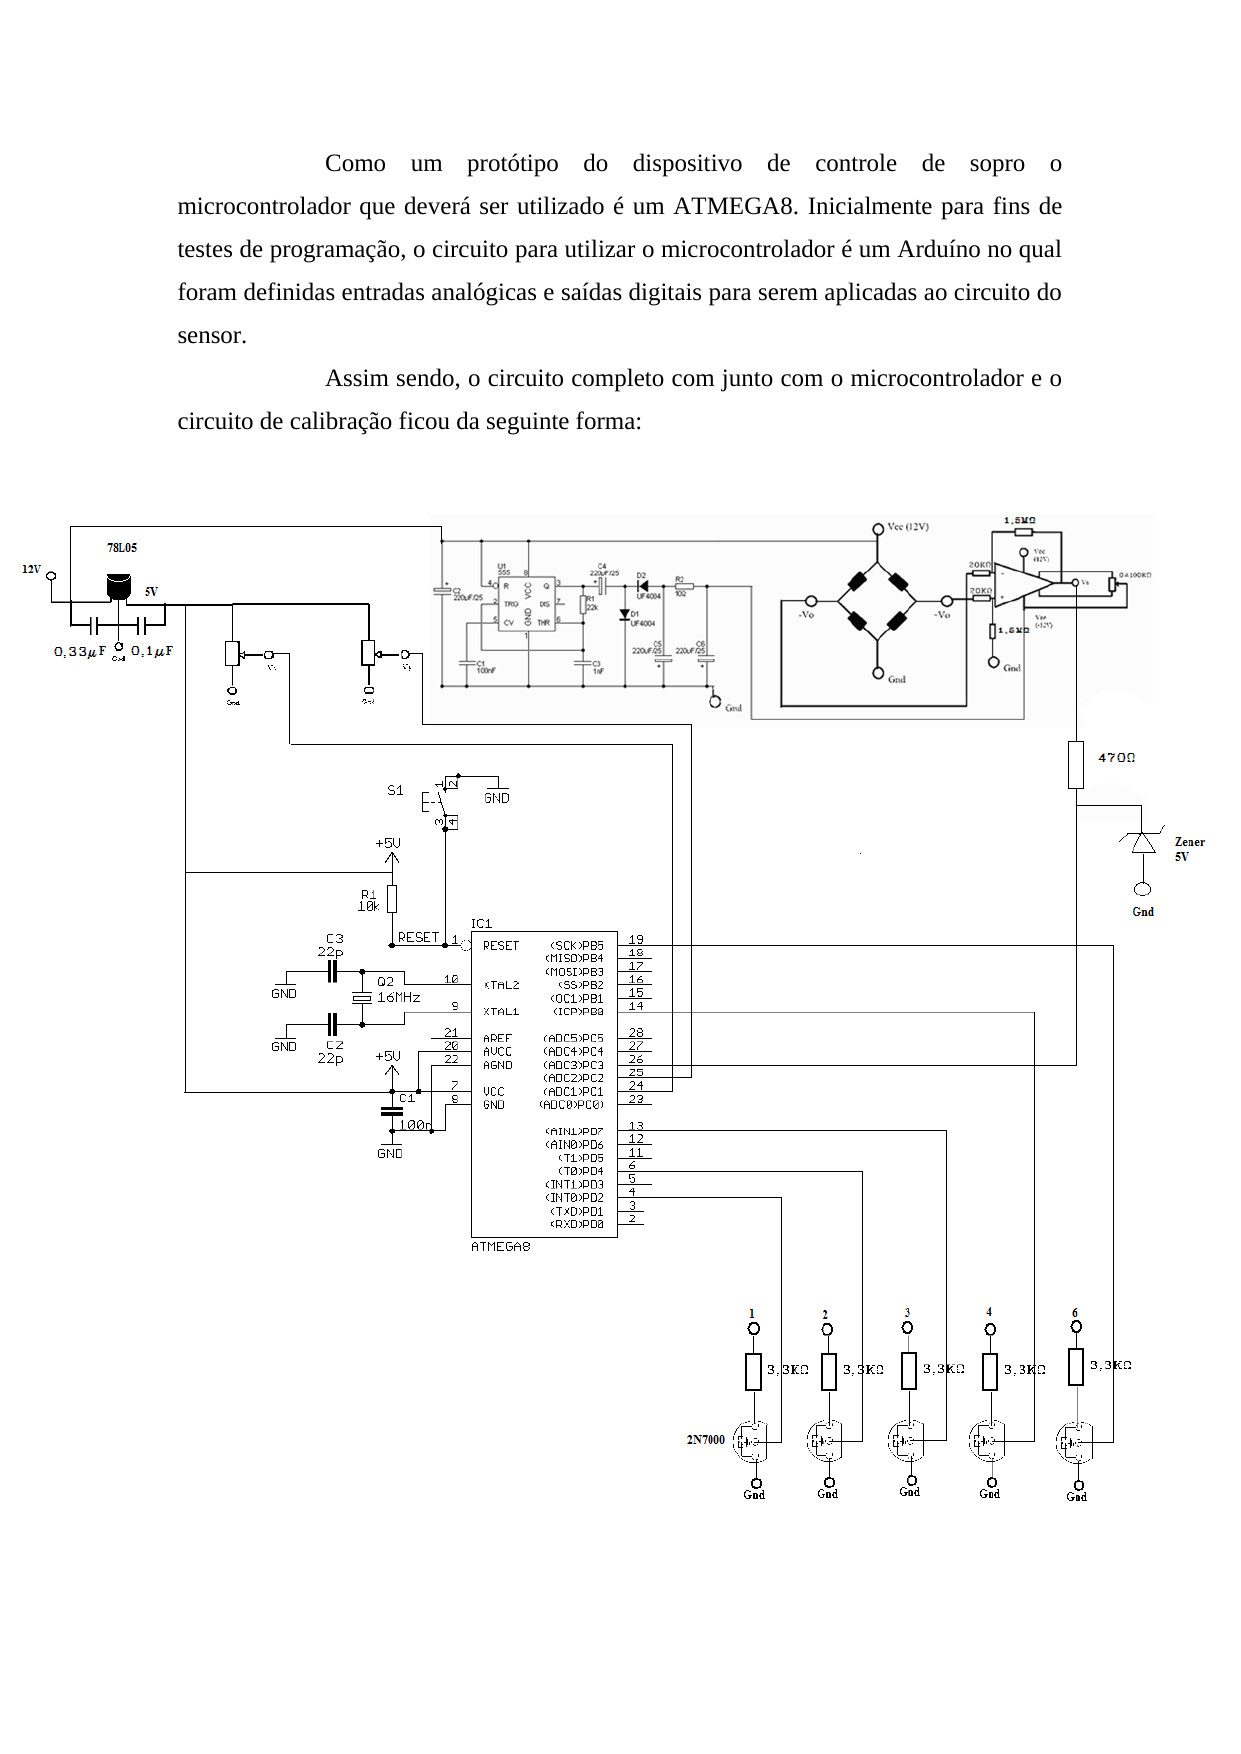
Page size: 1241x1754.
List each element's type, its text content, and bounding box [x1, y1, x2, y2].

text Como um protótipo do dispositivo de controle de sopro o microcontrolador que deverá ser utilizado é um ATMEGA8. Inicialmente para fins de testes de programação, o circuito para utilizar o microcontrolador é um Arduíno no qual foram definidas entradas analógicas e saídas digitais para serem aplicadas ao circuito do sensor. [177, 148, 1063, 349]
text Assim sendo, o circuito completo com junto com o microcontrolador e o circuito de calibração ficou da seguinte forma: [177, 363, 1063, 435]
picture [7, 514, 1241, 1541]
